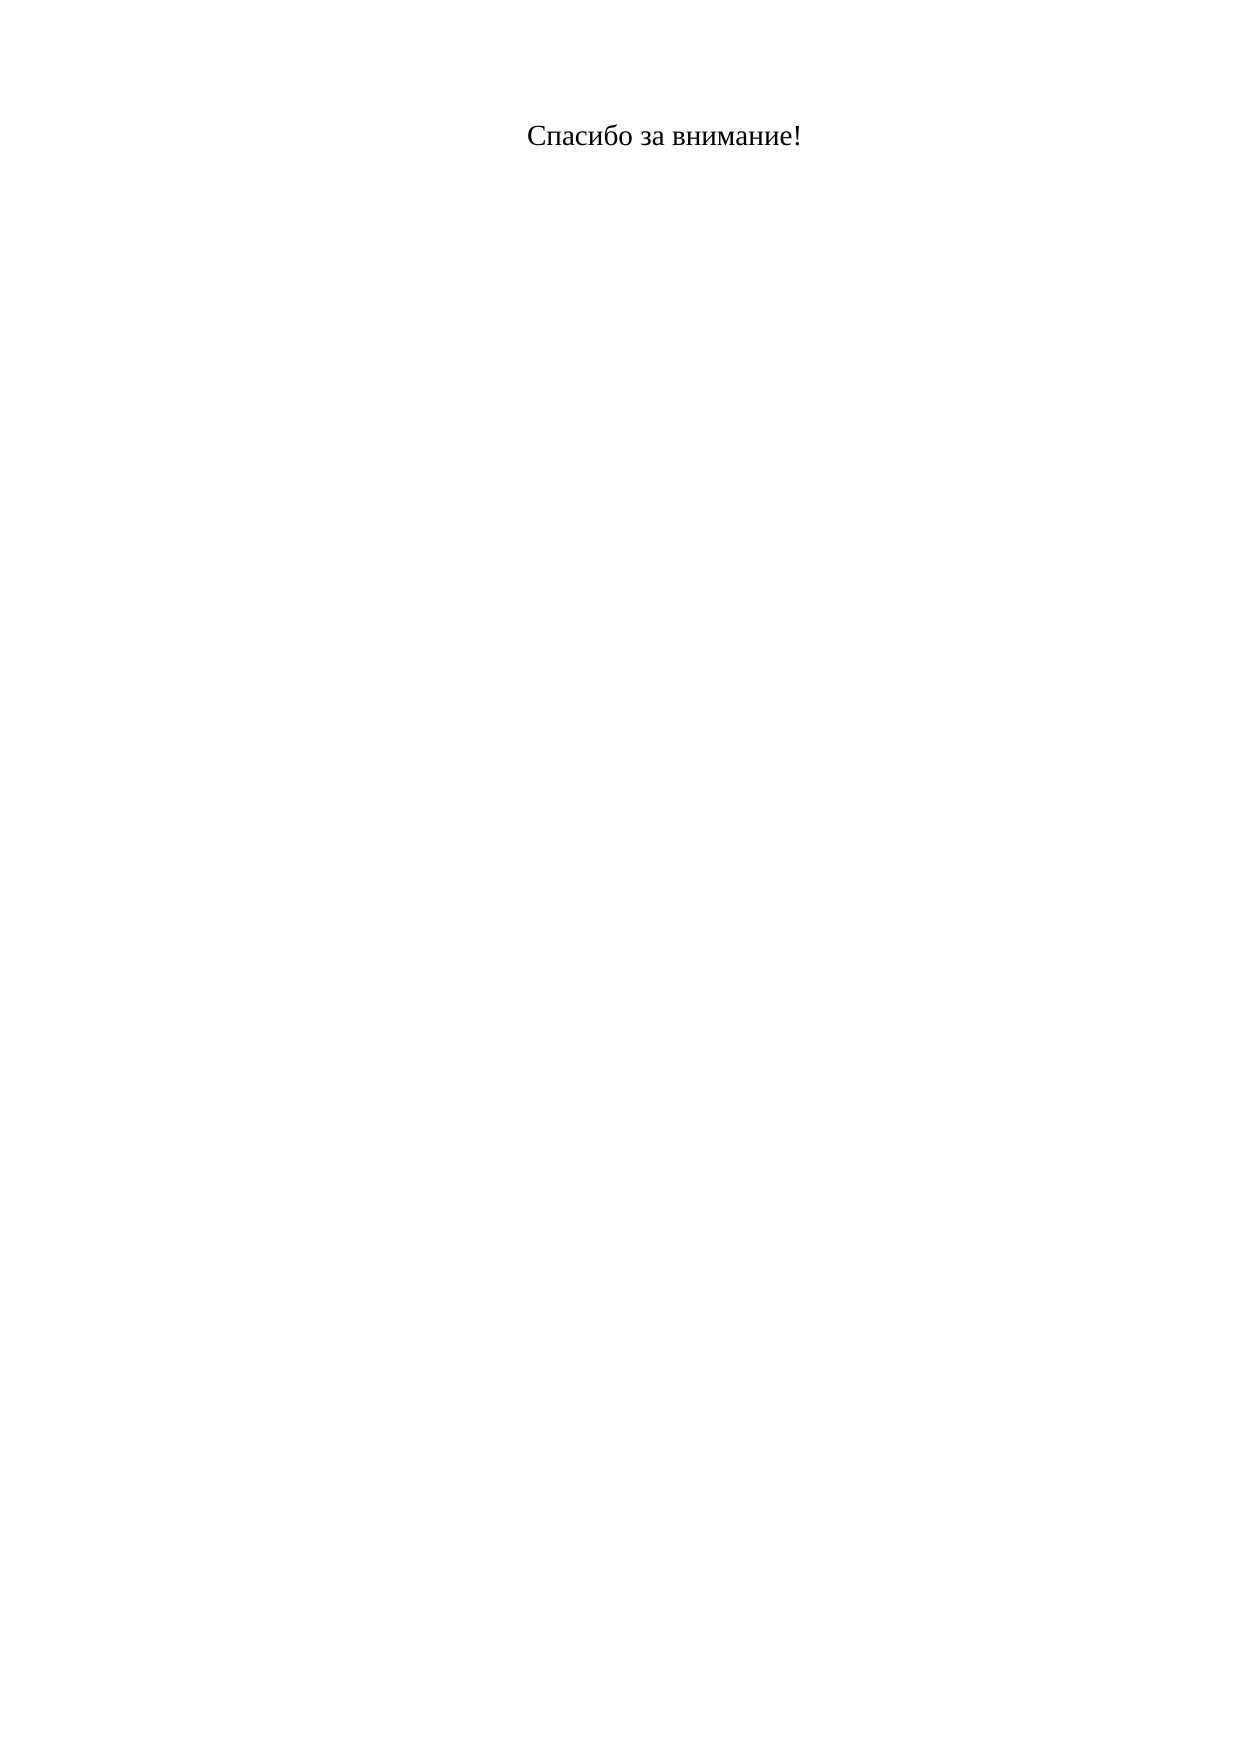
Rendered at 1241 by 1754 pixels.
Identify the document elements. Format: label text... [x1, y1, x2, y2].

text Спасибо за внимание! [177, 118, 1152, 152]
